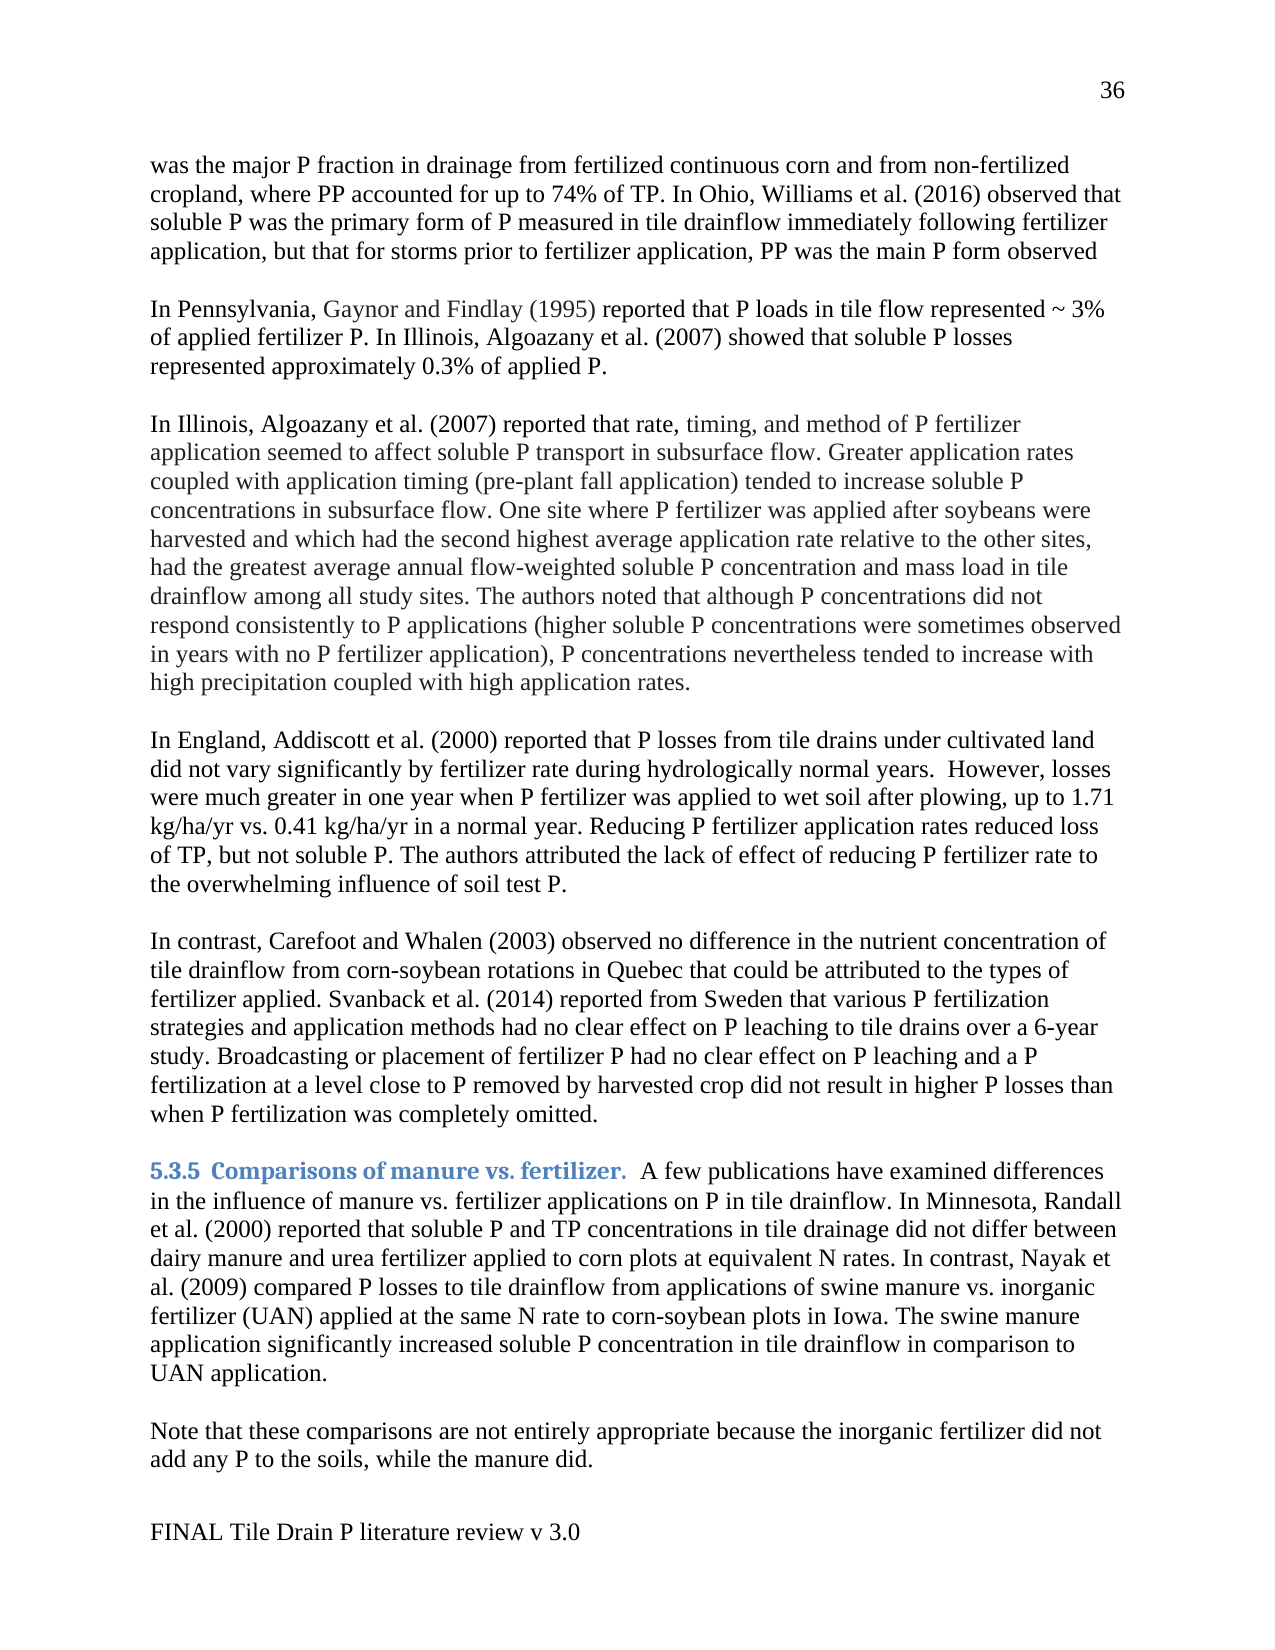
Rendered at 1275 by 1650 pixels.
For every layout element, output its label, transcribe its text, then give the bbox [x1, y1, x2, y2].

text 5.3.5 Comparisons of manure vs. fertilizer. A few publications have examined differences in the influence of manure vs. fertilizer applications on P in tile drainflow. In Minnesota, Randall et al. (2000) reported that soluble P and TP concentrations in tile drainage did not differ between dairy manure and urea fertilizer applied to corn plots at equivalent N rates. In contrast, Nayak et al. (2009) compared P losses to tile drainflow from applications of swine manure vs. inorganic fertilizer (UAN) applied at the same N rate to corn-soybean plots in Iowa. The swine manure application significantly increased soluble P concentration in tile drainflow in comparison to UAN application. [150, 1156, 1125, 1387]
text In contrast, Carefoot and Whalen (2003) observed no difference in the nutrient concentration of tile drainflow from corn-soybean rotations in Quebec that could be attributed to the types of fertilizer applied. Svanback et al. (2014) reported from Sweden that various P fertilization strategies and application methods had no clear effect on P leaching to tile drains over a 6-year study. Broadcasting or placement of fertilizer P had no clear effect on P leaching and a P fertilization at a level close to P removed by harvested crop did not result in higher P losses than when P fertilization was completely omitted. [150, 926, 1125, 1127]
text In Pennsylvania, Gaynor and Findlay (1995) reported that P loads in tile flow represented ~ 3% of applied fertilizer P. In Illinois, Algoazany et al. (2007) showed that soluble P losses represented approximately 0.3% of applied P. [150, 294, 1125, 380]
text In Illinois, Algoazany et al. (2007) reported that rate, timing, and method of P fertilizer application seemed to affect soluble P transport in subsurface flow. Greater application rates coupled with application timing (pre-plant fall application) tended to increase soluble P concentrations in subsurface flow. One site where P fertilizer was applied after soybeans were harvested and which had the second highest average application rate relative to the other sites, had the greatest average annual flow-weighted soluble P concentration and mass load in tile drainflow among all study sites. The authors noted that although P concentrations did not respond consistently to P applications (higher soluble P concentrations were sometimes observed in years with no P fertilizer application), P concentrations nevertheless tended to increase with high precipitation coupled with high application rates. [150, 409, 1125, 696]
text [150, 150, 1125, 265]
text Note that these comparisons are not entirely appropriate because the inorganic fertilizer did not add any P to the soils, while the manure did. [150, 1416, 1125, 1473]
text In England, Addiscott et al. (2000) reported that P losses from tile drains under cultivated land did not vary significantly by fertilizer rate during hydrologically normal years. However, losses were much greater in one year when P fertilizer was applied to wet soil after plowing, up to 1.71 kg/ha/yr vs. 0.41 kg/ha/yr in a normal year. Reducing P fertilizer application rates reduced loss of TP, but not soluble P. The authors attributed the lack of effect of reducing P fertilizer rate to the overwhelming influence of soil test P. [150, 725, 1125, 897]
